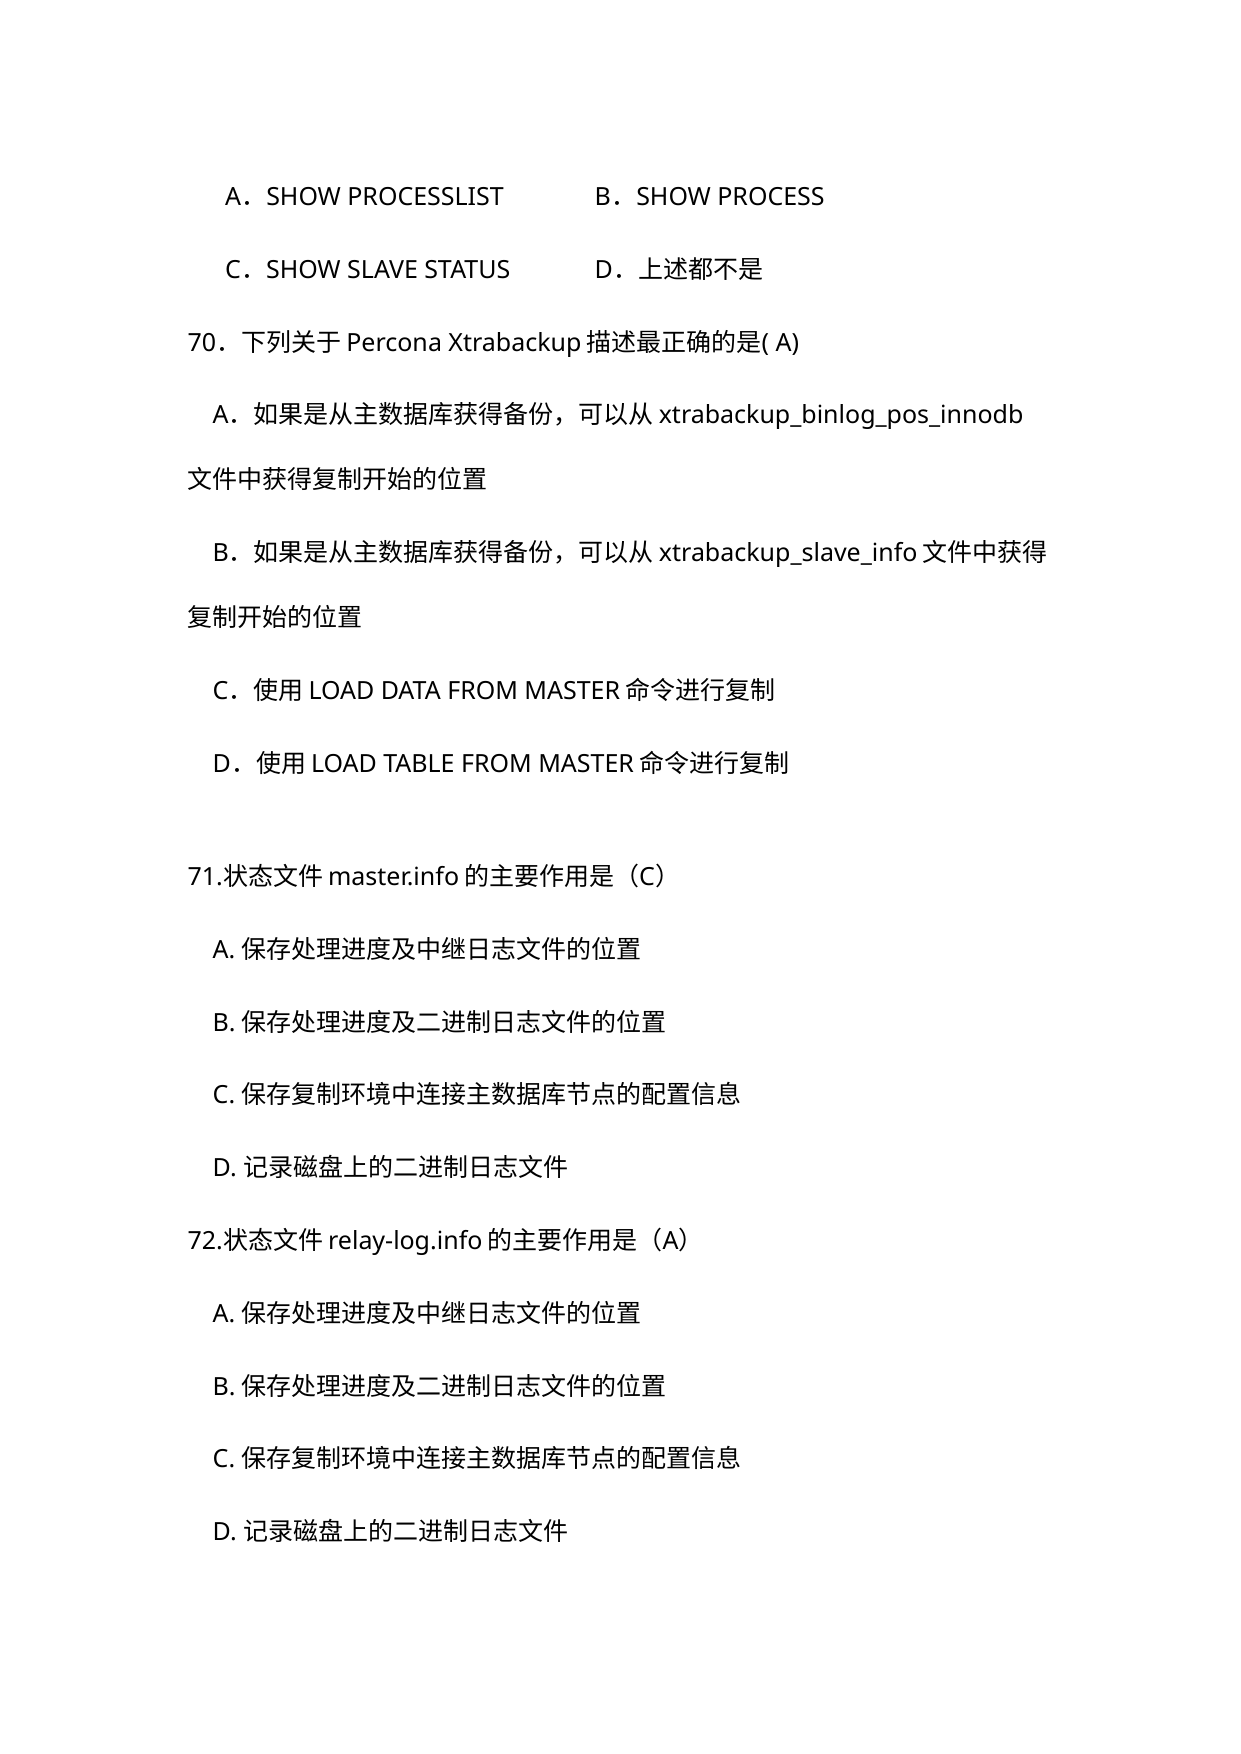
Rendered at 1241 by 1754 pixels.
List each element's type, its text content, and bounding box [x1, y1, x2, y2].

text B. 保存处理进度及二进制日志文件的位置 [187, 988, 1053, 1053]
text B．如果是从主数据库获得备份，可以从xtrabackup_slave_info文件中获得复制开始的位置 [187, 518, 1053, 648]
text 70．下列关于Percona Xtrabackup描述最正确的是( A) [187, 308, 1053, 373]
text 72.状态文件relay-log.info的主要作用是（A） [187, 1206, 1053, 1271]
text C．SHOW SLAVE STATUS D．上述都不是 [187, 235, 1053, 300]
text D. 记录磁盘上的二进制日志文件 [187, 1133, 1053, 1198]
text A. 保存处理进度及中继日志文件的位置 [187, 915, 1053, 980]
text C．使用LOAD DATA FROM MASTER命令进行复制 [187, 656, 1053, 721]
text C. 保存复制环境中连接主数据库节点的配置信息 [187, 1060, 1053, 1125]
text B. 保存处理进度及二进制日志文件的位置 [187, 1352, 1053, 1417]
text C. 保存复制环境中连接主数据库节点的配置信息 [187, 1424, 1053, 1489]
text D．使用LOAD TABLE FROM MASTER命令进行复制 [187, 729, 1053, 794]
text A．如果是从主数据库获得备份，可以从xtrabackup_binlog_pos_innodb文件中获得复制开始的位置 [187, 380, 1053, 510]
text 71.状态文件master.info的主要作用是（C） [187, 842, 1053, 907]
text A. 保存处理进度及中继日志文件的位置 [187, 1279, 1053, 1344]
text A．SHOW PROCESSLIST B．SHOW PROCESS [187, 162, 1053, 227]
text D. 记录磁盘上的二进制日志文件 [187, 1497, 1053, 1562]
